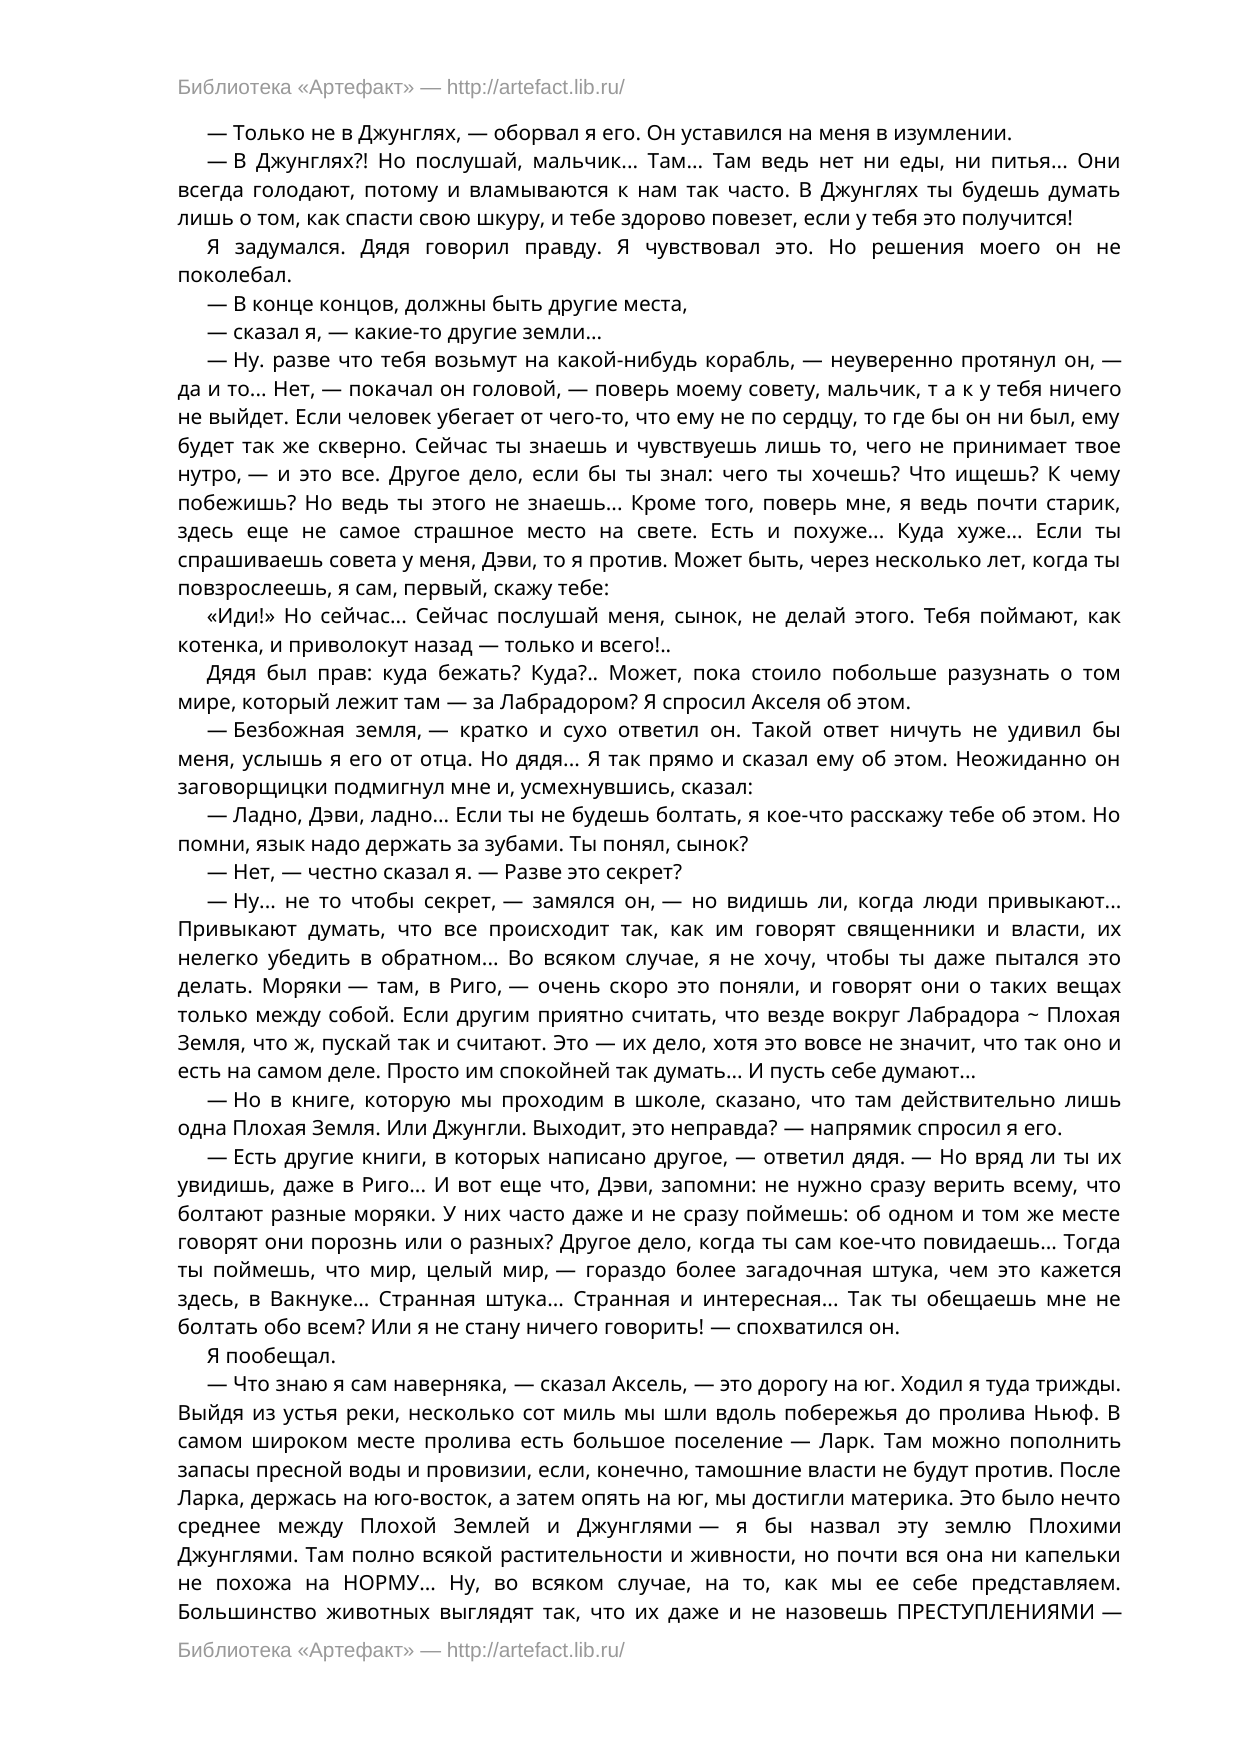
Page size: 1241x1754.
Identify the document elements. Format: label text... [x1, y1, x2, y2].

text — Ладно, Дэви, ладно... Если ты не будешь болтать, я кое-что расскажу тебе об этом. Но помни, язык надо держать за зубами. Ты понял, сынок? [177, 801, 1122, 857]
text — Нет, — честно сказал я. — Разве это секрет? [177, 857, 1122, 886]
text — Только не в Джунглях, — оборвал я его. Он уставился на меня в изумлении. [177, 118, 1122, 147]
text Я задумался. Дядя говорил правду. Я чувствовал это. Но решения моего он не поколебал. [177, 232, 1122, 289]
text — Ну... не то чтобы секрет, — замялся он, — но видишь ли, когда люди привыкают... Привыкают думать, что все происходит так, как им говорят священники и власти, их нелегко убедить в обратном... Во всяком случае, я не хочу, чтобы ты даже пытался это делать. Моряки — там, в Риго, — очень скоро это поняли, и говорят они о таких вещах только между собой. Если другим приятно считать, что везде вокруг Лабрадора ~ Плохая Земля, что ж, пускай так и считают. Это — их дело, хотя это вовсе не значит, что так оно и есть на самом деле. Просто им спокойней так думать... И пусть себе думают... [177, 886, 1122, 1085]
text Я пообещал. [177, 1341, 1122, 1369]
text — Безбожная земля, — кратко и сухо ответил он. Такой ответ ничуть не удивил бы меня, услышь я его от отца. Но дядя... Я так прямо и сказал ему об этом. Неожиданно он заговорщицки подмигнул мне и, усмехнувшись, сказал: [177, 715, 1122, 801]
text — Есть другие книги, в которых написано другое, — ответил дядя. — Но вряд ли ты их увидишь, даже в Риго... И вот еще что, Дэви, запомни: не нужно сразу верить всему, что болтают разные моряки. У них часто даже и не сразу поймешь: об одном и том же месте говорят они порознь или о разных? Другое дело, когда ты сам кое-что повидаешь... Тогда ты поймешь, что мир, целый мир, — гораздо более загадочная штука, чем это кажется здесь, в Вакнуке... Странная штука... Странная и интересная... Так ты обещаешь мне не болтать обо всем? Или я не стану ничего говорить! — спохватился он. [177, 1142, 1122, 1341]
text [177, 1369, 1122, 1625]
text — Но в книге, которую мы проходим в школе, сказано, что там действительно лишь одна Плохая Земля. Или Джунгли. Выходит, это неправда? — напрямик спросил я его. [177, 1085, 1122, 1142]
text — В Джунглях?! Но послушай, мальчик... Там... Там ведь нет ни еды, ни питья... Они всегда голодают, потому и вламываются к нам так часто. В Джунглях ты будешь думать лишь о том, как спасти свою шкуру, и тебе здорово повезет, если у тебя это получится! [177, 147, 1122, 232]
text — Ну. разве что тебя возьмут на какой-нибудь корабль, — неуверенно протянул он, — да и то... Нет, — покачал он головой, — поверь моему совету, мальчик, т а к у тебя ничего не выйдет. Если человек убегает от чего-то, что ему не по сердцу, то где бы он ни был, ему будет так же скверно. Сейчас ты знаешь и чувствуешь лишь то, чего не принимает твое нутро, — и это все. Другое дело, если бы ты знал: чего ты хочешь? Что ищешь? К чему побежишь? Но ведь ты этого не знаешь... Кроме того, поверь мне, я ведь почти старик, здесь еще не самое страшное место на свете. Есть и похуже... Куда хуже... Если ты спрашиваешь совета у меня, Дэви, то я против. Может быть, через несколько лет, когда ты повзрослеешь, я сам, первый, скажу тебе: [177, 346, 1122, 602]
text «Иди!» Но сейчас... Сейчас послушай меня, сынок, не делай этого. Тебя поймают, как котенка, и приволокут назад — только и всего!.. [177, 602, 1122, 658]
text — сказал я, — какие-то другие земли... [177, 317, 1122, 346]
text — В конце концов, должны быть другие места, [177, 289, 1122, 317]
text Дядя был прав: куда бежать? Куда?.. Может, пока стоило побольше разузнать о том мире, который лежит там — за Лабрадором? Я спросил Акселя об этом. [177, 658, 1122, 715]
